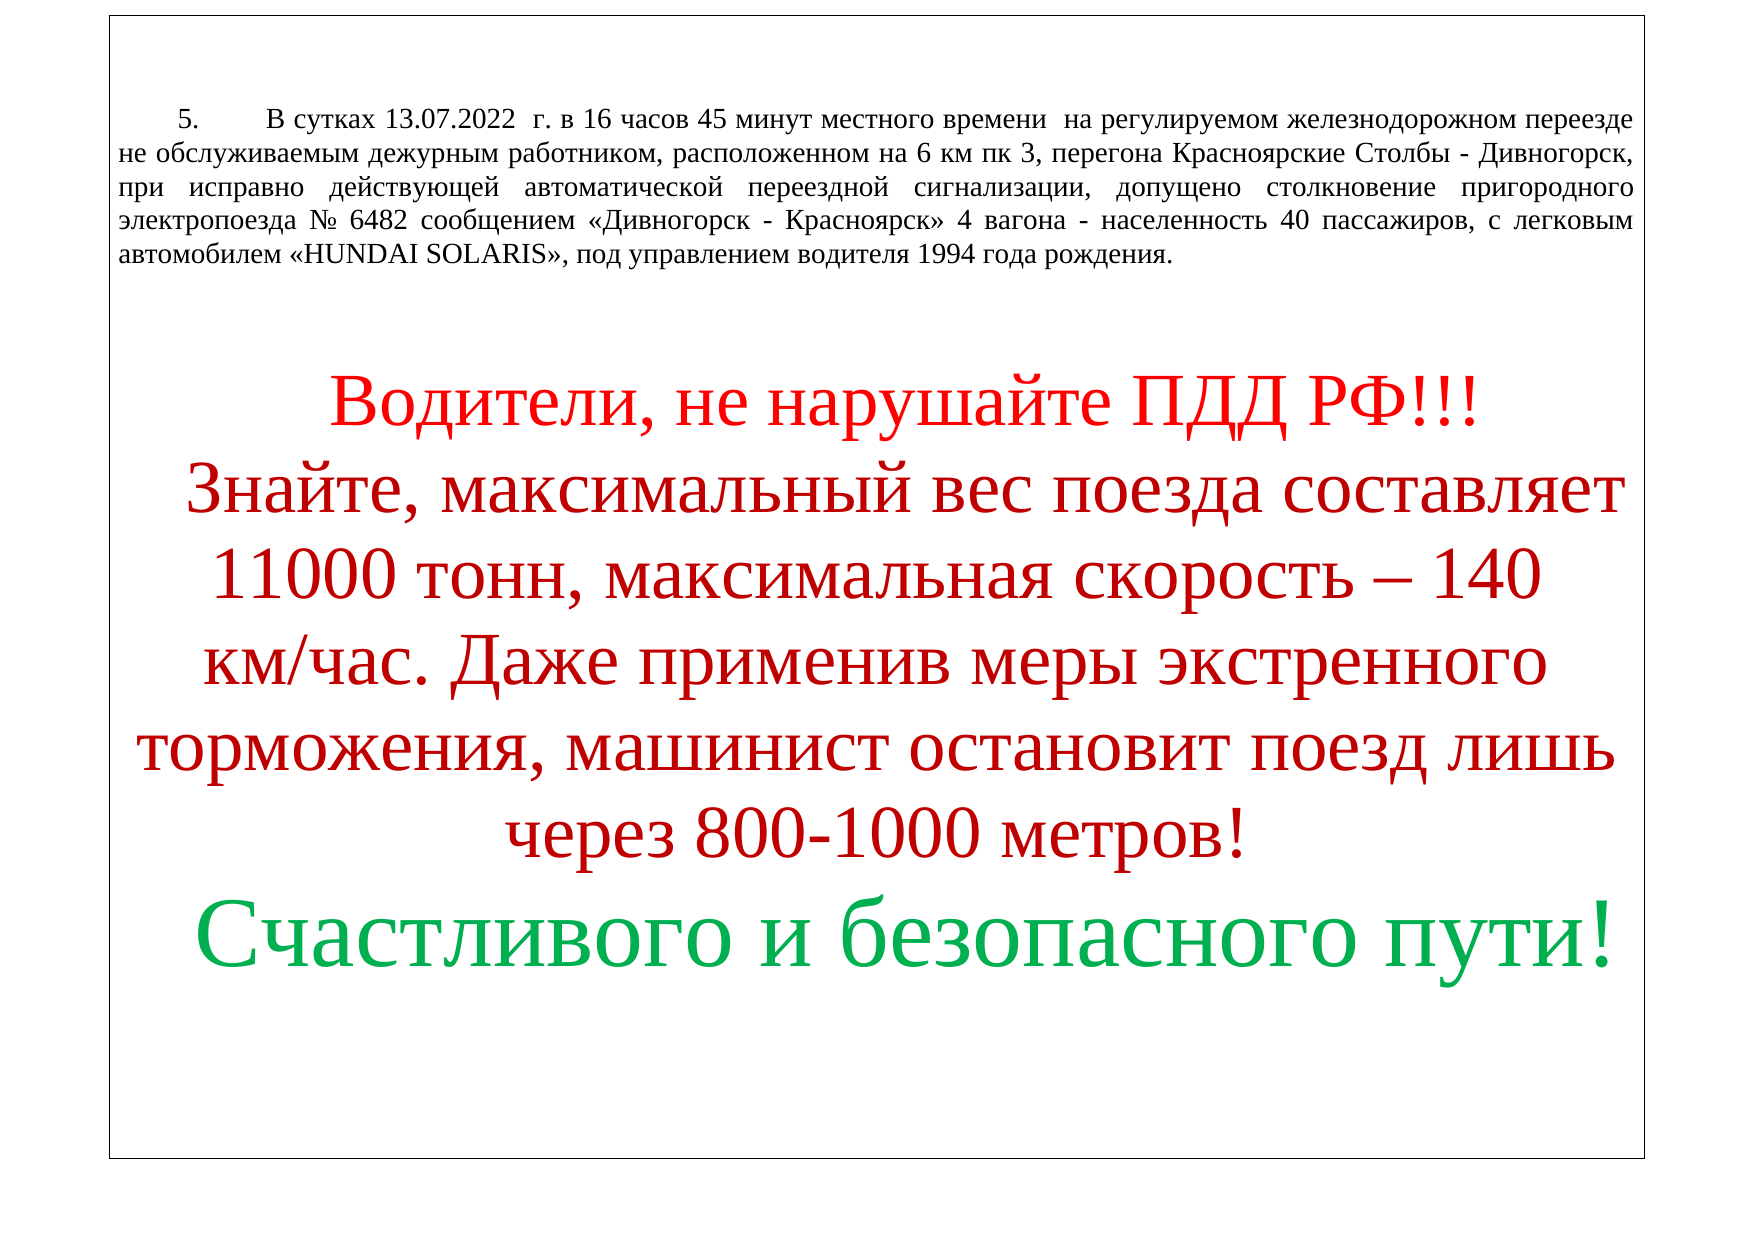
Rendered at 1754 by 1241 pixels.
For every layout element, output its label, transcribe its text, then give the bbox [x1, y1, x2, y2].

text Знайте, максимальный вес поезда составляет 11000 тонн, максимальная скорость – 140 км/час. Даже применив меры экстренного торможения, машинист остановит поезд лишь через 800-1000 метров! [118, 442, 1636, 873]
text Водители, не нарушайте ПДД РФ!!! [118, 356, 1636, 442]
text Счастливого и безопасного пути! [118, 873, 1636, 988]
text 5. В сутках 13.07.2022 г. в 16 часов 45 минут местного времени на регулируемом железнодорожном переезде не обслуживаемым дежурным работником, расположенном на 6 км пк 3, перегона Красноярские Столбы - Дивногорск, при исправно действующей автоматической переездной сигнализации, допущено столкновение пригородного электропоезда № 6482 сообщением «Дивногорск - Красноярск» 4 вагона - населенность 40 пассажиров, с легковым автомобилем «HUNDAI SOLARIS», под управлением водителя 1994 года рождения. [118, 102, 1636, 269]
